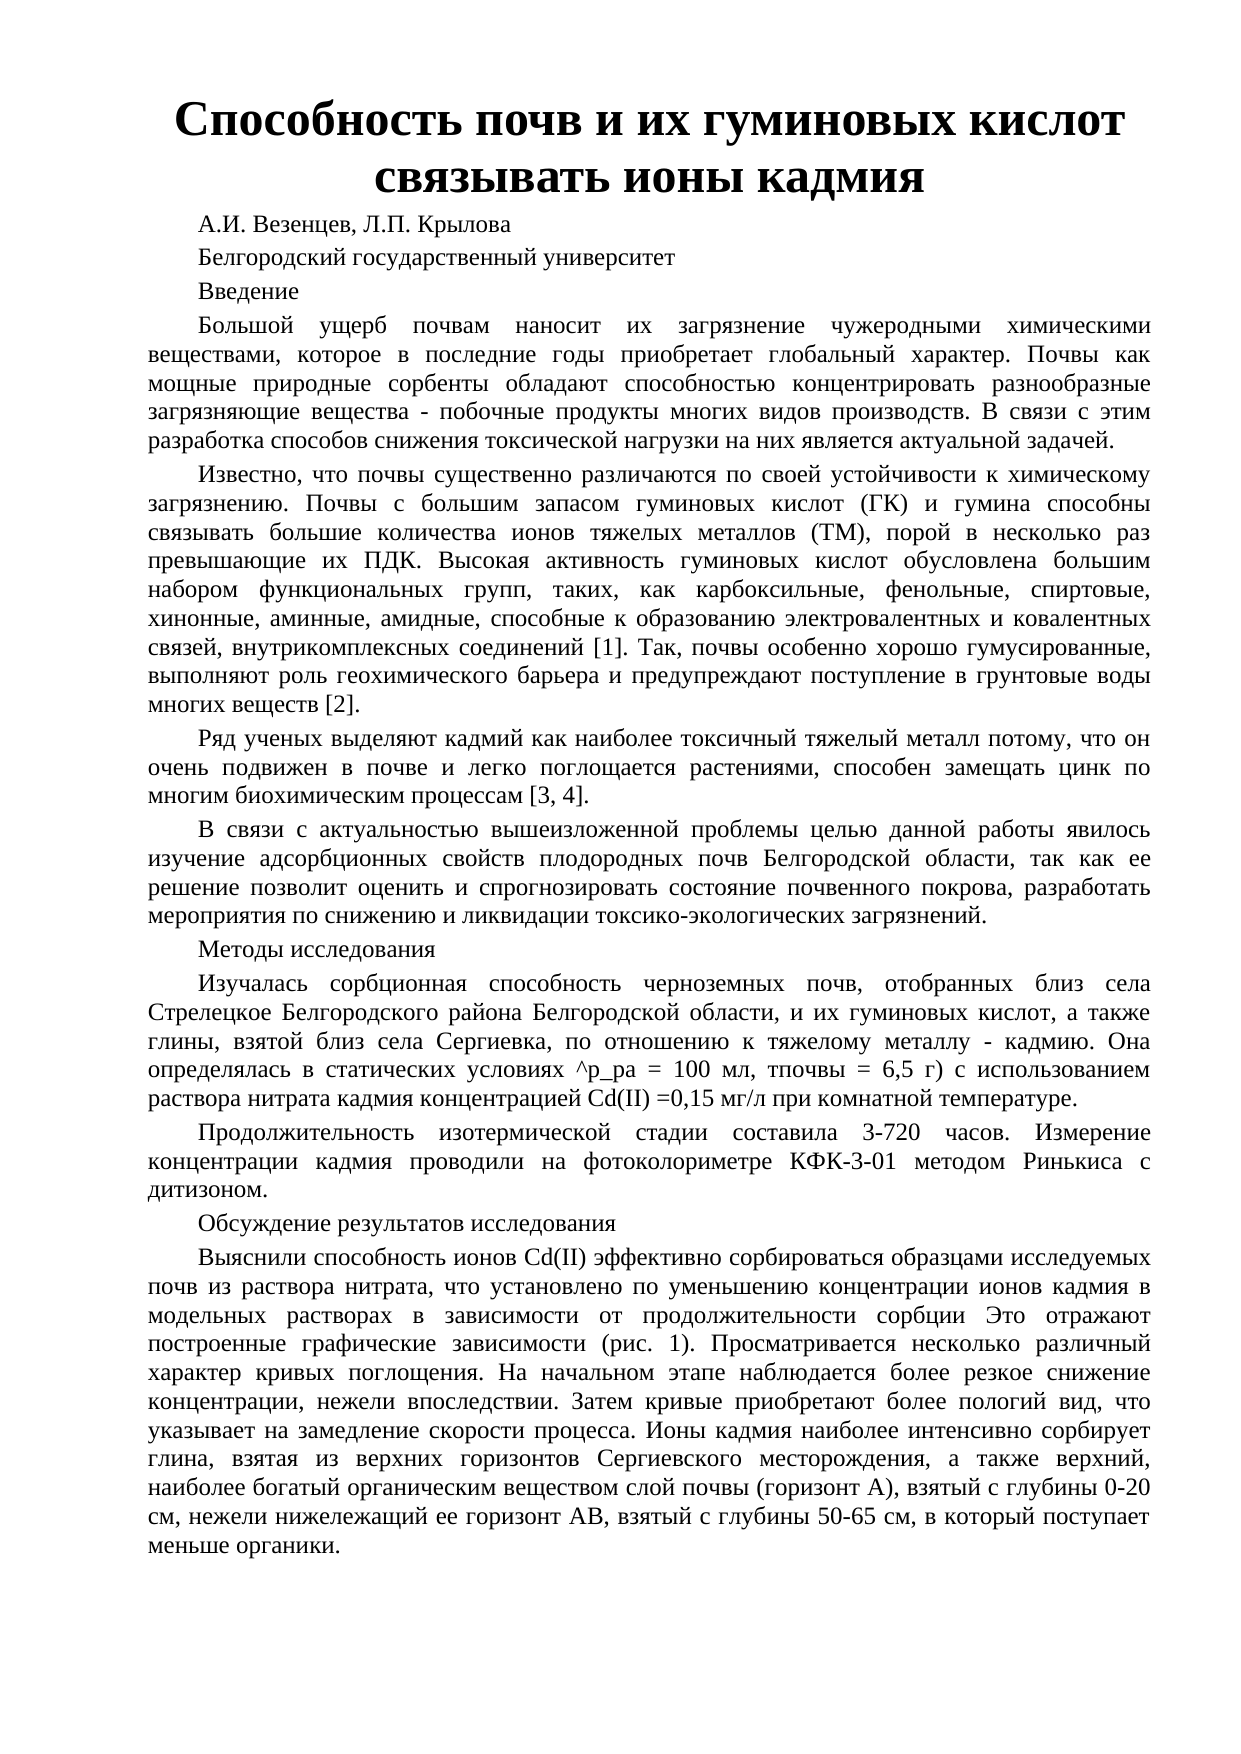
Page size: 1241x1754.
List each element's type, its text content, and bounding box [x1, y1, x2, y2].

text Известно, что почвы существенно различаются по своей устойчивости к химическому загрязнению. Почвы с большим запасом гуминовых кислот (ГК) и гумина способны связывать большие количества ионов тяжелых металлов (ТМ), порой в несколько раз превышающие их ПДК. Высокая активность гуминовых кислот обусловлена большим набором функциональных групп, таких, как карбоксильные, фенольные, спиртовые, хинонные, аминные, амидные, способные к образованию электровалентных и ковалентных связей, внутрикомплексных соединений [1]. Так, почвы особенно хорошо гумусированные, выполняют роль геохимического барьера и предупреждают поступление в грунтовые воды многих веществ [2]. [148, 459, 1152, 718]
text Обсуждение результатов исследования [148, 1208, 1152, 1237]
text Введение [148, 276, 1152, 305]
text В связи с актуальностью вышеизложенной проблемы целью данной работы явилось изучение адсорбционных свойств плодородных почв Белгородской области, так как ее решение позволит оценить и спрогнозировать состояние почвенного покрова, разработать мероприятия по снижению и ликвидации токсико-экологических загрязнений. [148, 814, 1152, 929]
text Продолжительность изотермической стадии составила 3-720 часов. Измерение концентрации кадмия проводили на фотоколориметре КФК-3-01 методом Ринькиса с дитизоном. [148, 1117, 1152, 1203]
text Белгородский государственный университет [148, 242, 1152, 271]
text Большой ущерб почвам наносит их загрязнение чужеродными химическими веществами, которое в последние годы приобретает глобальный характер. Почвы как мощные природные сорбенты обладают способностью концентрировать разнообразные загрязняющие вещества - побочные продукты многих видов производств. В связи с этим разработка способов снижения токсической нагрузки на них является актуальной задачей. [148, 310, 1152, 454]
text Выяснили способность ионов Cd(II) эффективно сорбироваться образцами исследуемых почв из раствора нитрата, что установлено по уменьшению концентрации ионов кадмия в модельных растворах в зависимости от продолжительности сорбции Это отражают построенные графические зависимости (рис. 1). Просматривается несколько различный характер кривых поглощения. На начальном этапе наблюдается более резкое снижение концентрации, нежели впоследствии. Затем кривые приобретают более пологий вид, что указывает на замедление скорости процесса. Ионы кадмия наиболее интенсивно сорбирует глина, взятая из верхних горизонтов Сергиевского месторождения, а также верхний, наиболее богатый органическим веществом слой почвы (горизонт А), взятый с глубины 0-20 см, нежели нижележащий ее горизонт АВ, взятый с глубины 50-65 см, в который поступает меньше органики. [148, 1242, 1152, 1558]
text Изучалась сорбционная способность черноземных почв, отобранных близ села Стрелецкое Белгородского района Белгородской области, и их гуминовых кислот, а также глины, взятой близ села Сергиевка, по отношению к тяжелому металлу - кадмию. Она определялась в статических условиях ^р_ра = 100 мл, тпочвы = 6,5 г) с использованием раствора нитрата кадмия концентрацией Cd(II) =0,15 мг/л при комнатной температуре. [148, 968, 1152, 1112]
text Методы исследования [148, 934, 1152, 963]
text А.И. Везенцев, Л.П. Крылова [148, 209, 1152, 237]
subtitle Способность почв и их гуминовых кислот связывать ионы кадмия [148, 88, 1152, 203]
text Ряд ученых выделяют кадмий как наиболее токсичный тяжелый металл потому, что он очень подвижен в почве и легко поглощается растениями, способен замещать цинк по многим биохимическим процессам [3, 4]. [148, 723, 1152, 809]
